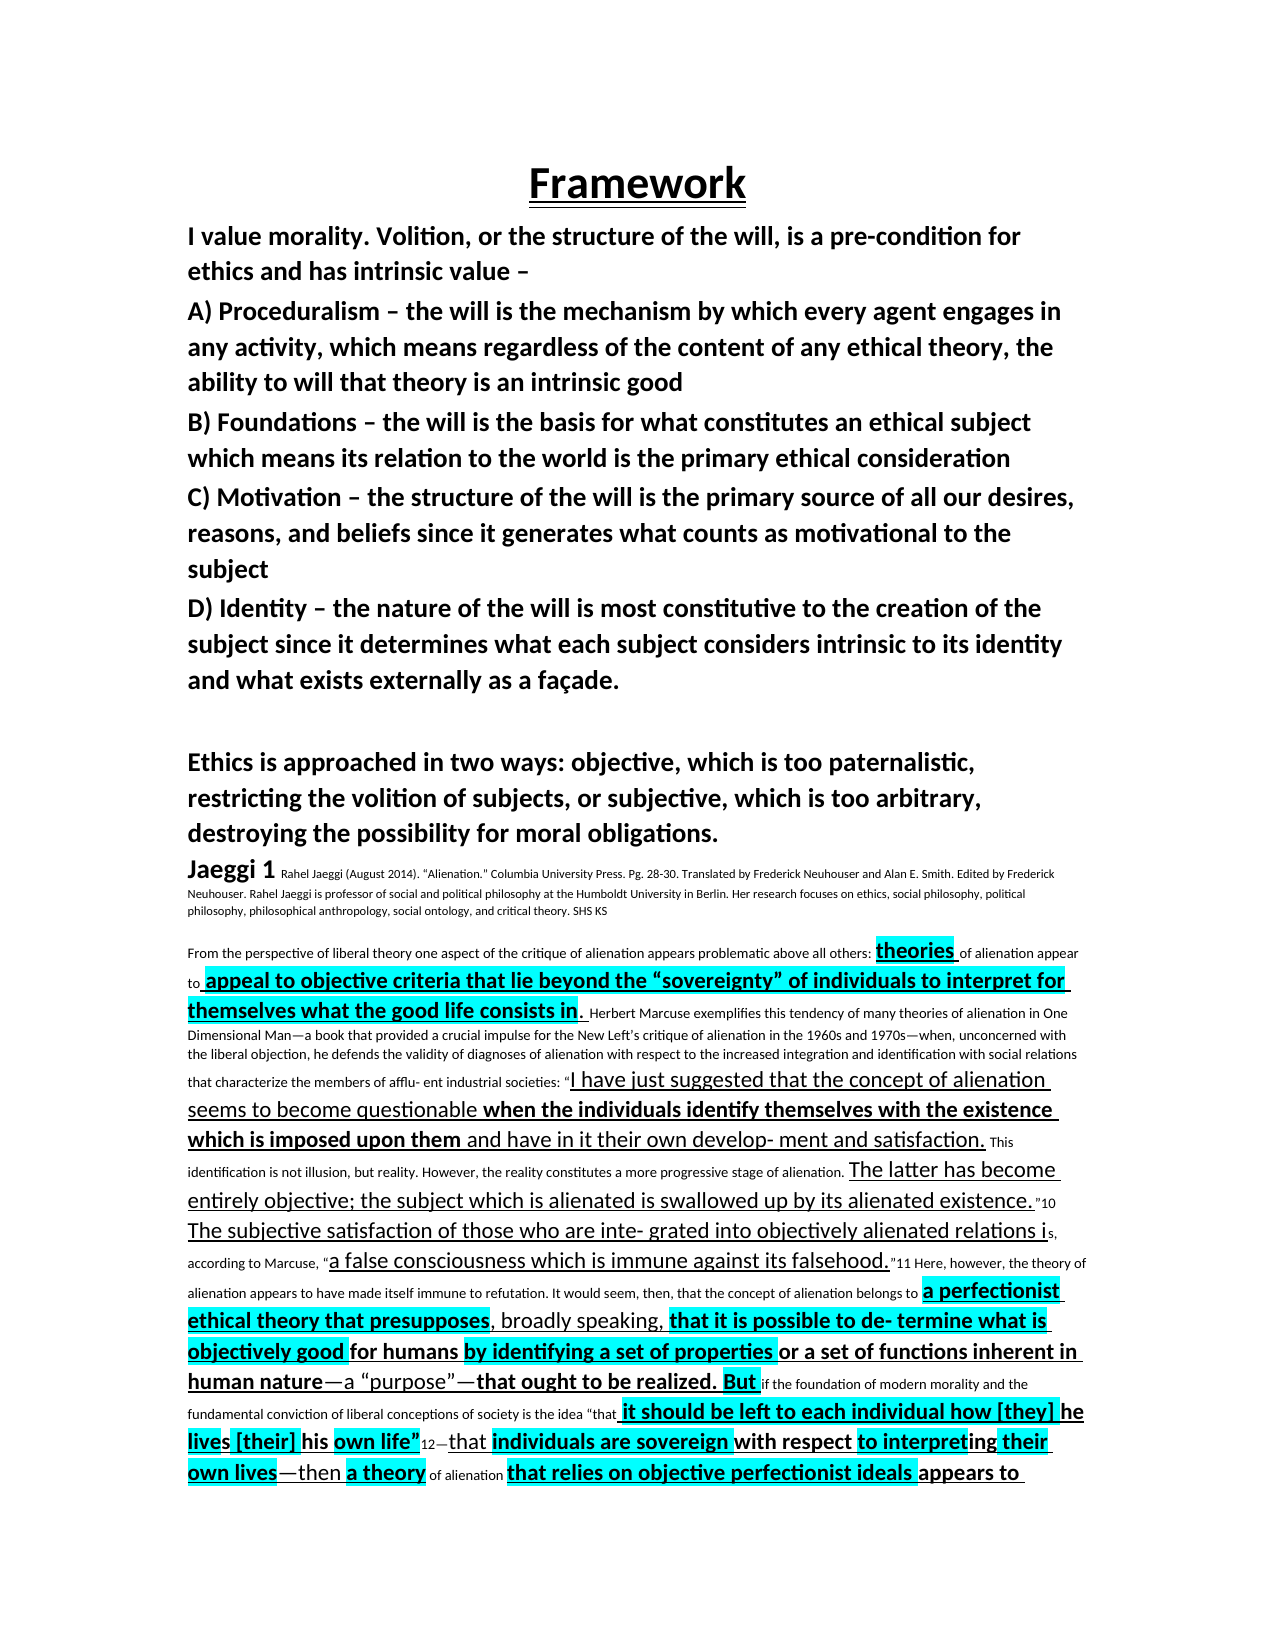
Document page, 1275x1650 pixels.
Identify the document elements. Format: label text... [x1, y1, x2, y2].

subtitle Ethics is approached in two ways: objective, which is too paternalistic, restricting the volition of subjects, or subjective, which is too arbitrary, destroying the possibility for moral obligations. [187, 745, 1087, 849]
subtitle D) Identity – the nature of the will is most constitutive to the creation of the subject since it determines what each subject considers intrinsic to its identity and what exists externally as a façade. [187, 592, 1087, 696]
subtitle C) Motivation – the structure of the will is the primary source of all our desires, reasons, and beliefs since it generates what counts as motivational to the subject [187, 481, 1087, 585]
subtitle I value morality. Volition, or the structure of the will, is a pre-condition for ethics and has intrinsic value – [187, 219, 1087, 287]
subtitle Framework [187, 154, 1087, 210]
text Jaeggi 1 Rahel Jaeggi (August 2014). “Alienation.” Columbia University Press. Pg. 28-30. Translated by Frederick Neuhouser and Alan E. Smith. Edited by Frederick Neuhouser. Rahel Jaeggi is professor of social and political philosophy at the Humboldt University in Berlin. Her research focuses on ethics, social philosophy, political philosophy, philosophical anthropology, social ontology, and critical theory. SHS KS [187, 852, 1087, 918]
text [187, 936, 1087, 1486]
subtitle A) Proceduralism – the will is the mechanism by which every agent engages in any activity, which means regardless of the content of any ethical theory, the ability to will that theory is an intrinsic good [187, 294, 1087, 398]
subtitle B) Foundations – the will is the basis for what constitutes an ethical subject which means its relation to the world is the primary ethical consideration [187, 405, 1087, 474]
